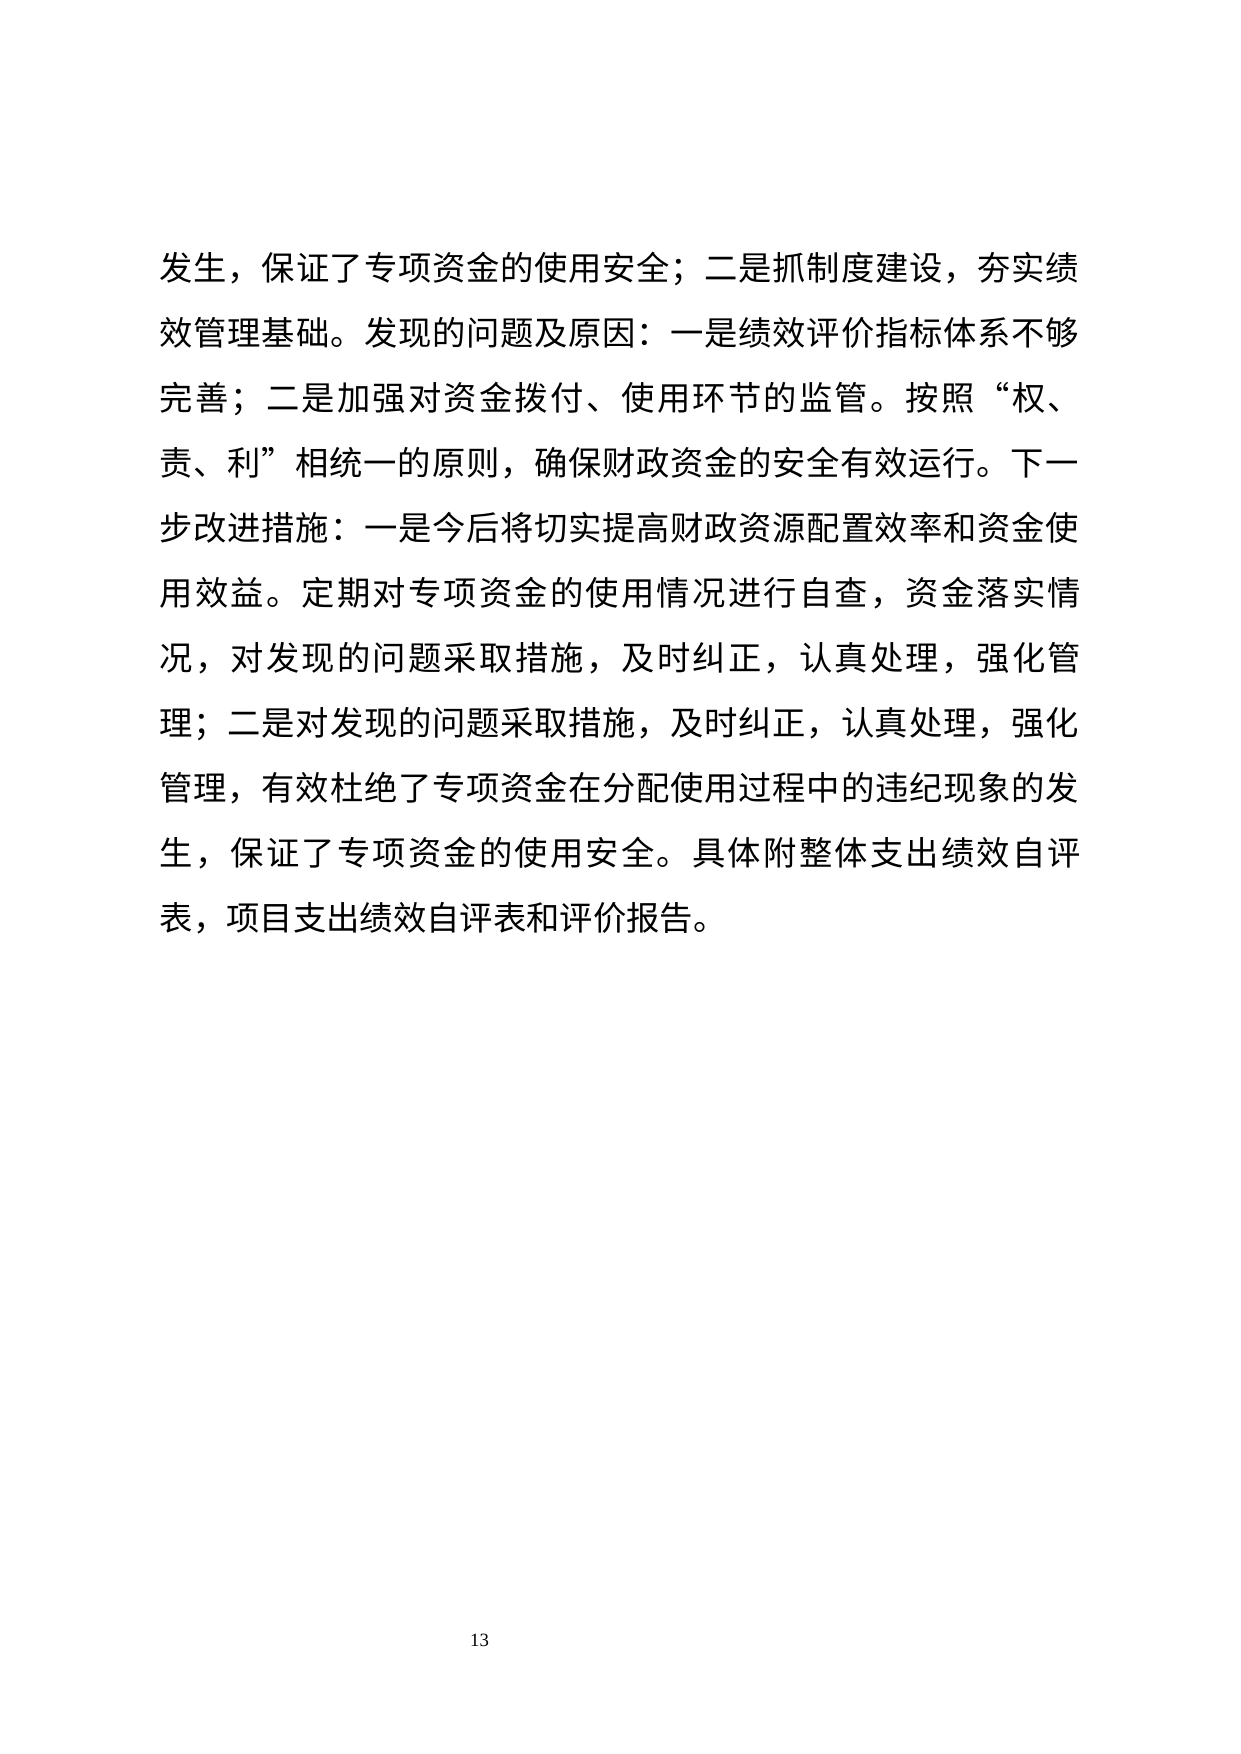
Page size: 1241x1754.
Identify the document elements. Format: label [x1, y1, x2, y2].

text [159, 233, 1081, 948]
